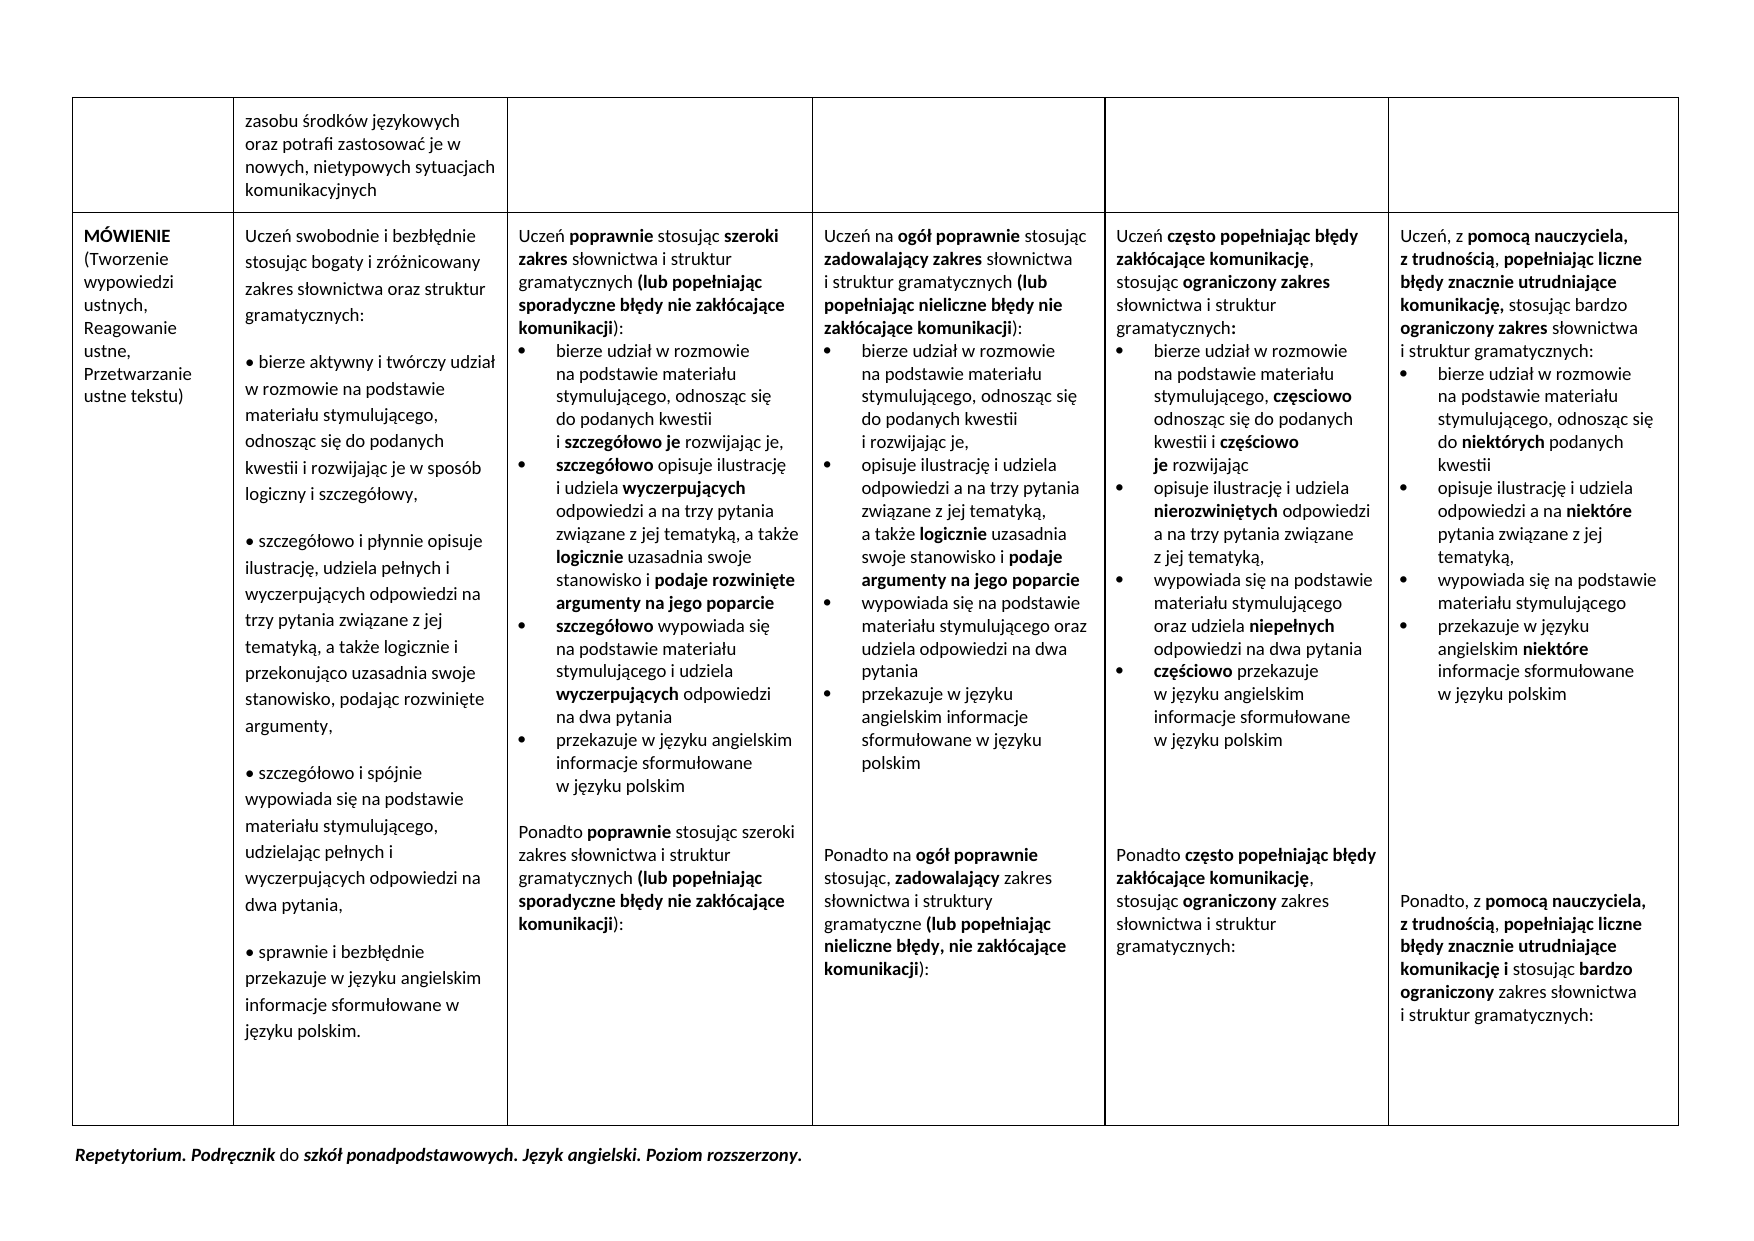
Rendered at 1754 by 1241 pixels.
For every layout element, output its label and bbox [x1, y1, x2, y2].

table_cell [813, 98, 1104, 212]
table_cell [73, 98, 233, 212]
table_cell [1106, 213, 1388, 1124]
table_cell [234, 213, 507, 1124]
table_cell [1389, 213, 1678, 1124]
table_cell [813, 213, 1104, 1124]
table_cell [1106, 98, 1388, 212]
table_cell [1389, 98, 1678, 212]
table_cell [508, 98, 812, 212]
table_cell [73, 213, 233, 1124]
table_cell [508, 213, 812, 1124]
table_cell [234, 98, 507, 212]
